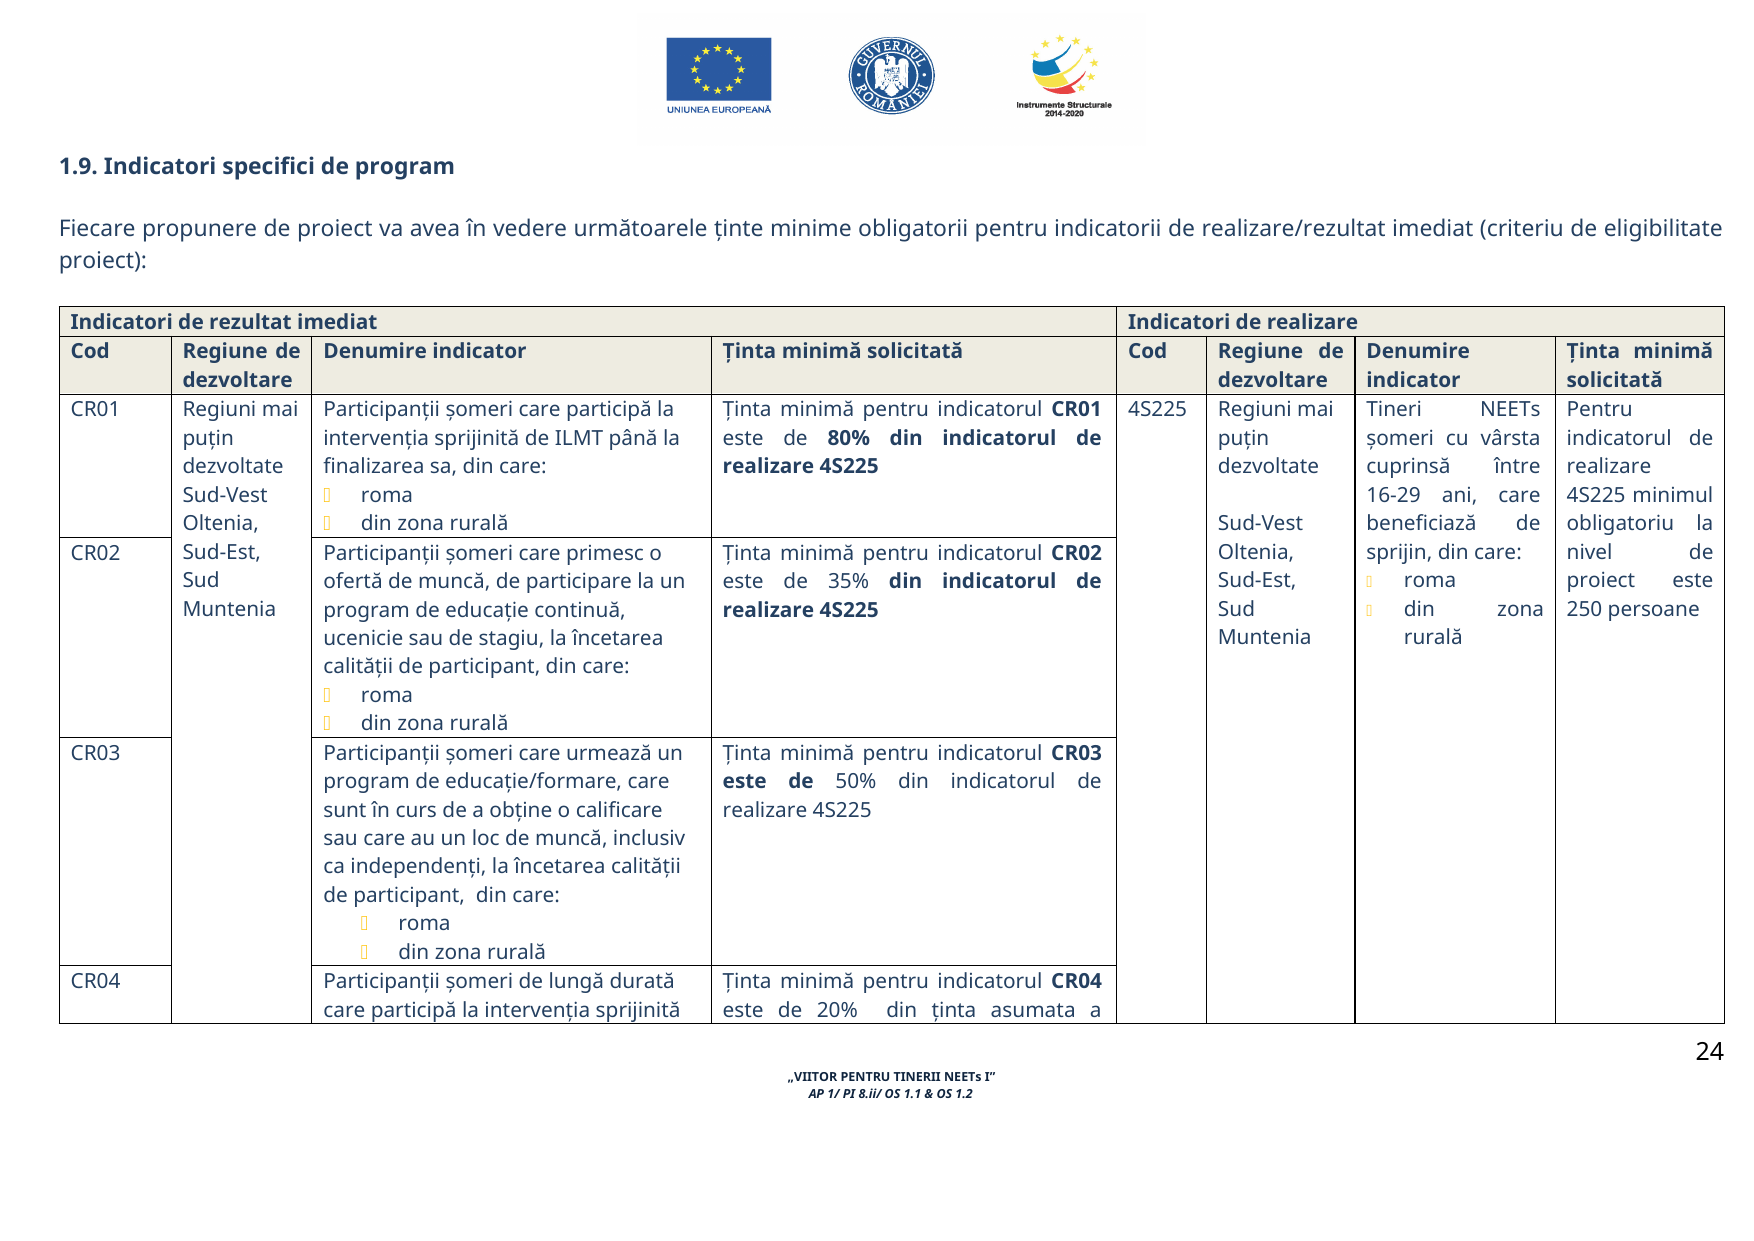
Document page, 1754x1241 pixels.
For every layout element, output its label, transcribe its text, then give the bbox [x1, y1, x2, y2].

picture [636, 13, 1146, 146]
subtitle 1.9. Indicatori specifici de program [58, 150, 1724, 181]
table_cell Denumire indicator [1356, 337, 1555, 393]
table_cell Ținta minimă pentru indicatorul CR02 este de 35% din indicatorul de realizare 4S225 [712, 538, 1116, 737]
table_cell Ținta minimă solicitată [1556, 337, 1724, 393]
table_cell Denumire indicator [312, 337, 711, 393]
table_cell Regiuni mai puțin dezvoltate Sud-Vest Oltenia, Sud-Est, Sud Muntenia [172, 395, 311, 1023]
table_cell Regiune de dezvoltare [1207, 337, 1354, 393]
table_cell Participanții șomeri care participă la intervenția sprijinită de ILMT până la finalizarea sa, din care: roma din zona rurală [312, 395, 711, 537]
table_cell CR01 [60, 395, 171, 537]
table_cell Ținta minimă pentru indicatorul CR01 este de 80% din indicatorul de realizare 4S225 [712, 395, 1116, 537]
table_cell Regiune de dezvoltare [172, 337, 311, 393]
table_cell 4S225 [1117, 395, 1206, 1023]
table_cell Ținta minimă pentru indicatorul CR04 este de 20% din ținta asumata a indicatorului CR01 [712, 966, 1116, 1023]
table_cell Ținta minimă solicitată [712, 337, 1116, 393]
table_cell CR03 [60, 738, 171, 965]
table_cell CR04 [60, 966, 171, 1023]
table_cell Participanții șomeri care urmează un program de educație/formare, care sunt în curs de a obține o calificare sau care au un loc de muncă, inclusiv ca independenți, la încetarea calității de participant, din care: roma din zona rurală [312, 738, 711, 965]
table_header Indicatori de realizare [1117, 307, 1724, 336]
text Fiecare propunere de proiect va avea în vedere următoarele ținte minime obligatorii pentru indicatorii de realizare/rezultat imediat (criteriu de eligibilitate proiect): [58, 212, 1724, 275]
table_cell Tineri NEETs șomeri cu vârsta cuprinsă între 16-29 ani, care beneficiază de sprijin, din care: roma din zona rurală [1356, 395, 1555, 1023]
table_cell Regiuni mai puțin dezvoltate Sud-Vest Oltenia, Sud-Est, Sud Muntenia [1207, 395, 1354, 1023]
table_cell Cod [60, 337, 171, 393]
table_header Indicatori de rezultat imediat [60, 307, 1116, 336]
table_cell Participanții șomeri care primesc o ofertă de muncă, de participare la un program de educație continuă, ucenicie sau de stagiu, la încetarea calității de participant, din care: roma din zona rurală [312, 538, 711, 737]
table_cell Participanții șomeri de lungă durată care participă la intervenția sprijinită de ILMT până la finalizarea sa, din care: roma din zona rurală [312, 966, 711, 1023]
table_cell Pentru indicatorul de realizare 4S225 minimul obligatoriu la nivel de proiect este 250 persoane [1556, 395, 1724, 1023]
table_cell Cod [1117, 337, 1206, 393]
table_cell CR02 [60, 538, 171, 737]
table_cell Ținta minimă pentru indicatorul CR03 este de 50% din indicatorul de realizare 4S225 [712, 738, 1116, 965]
